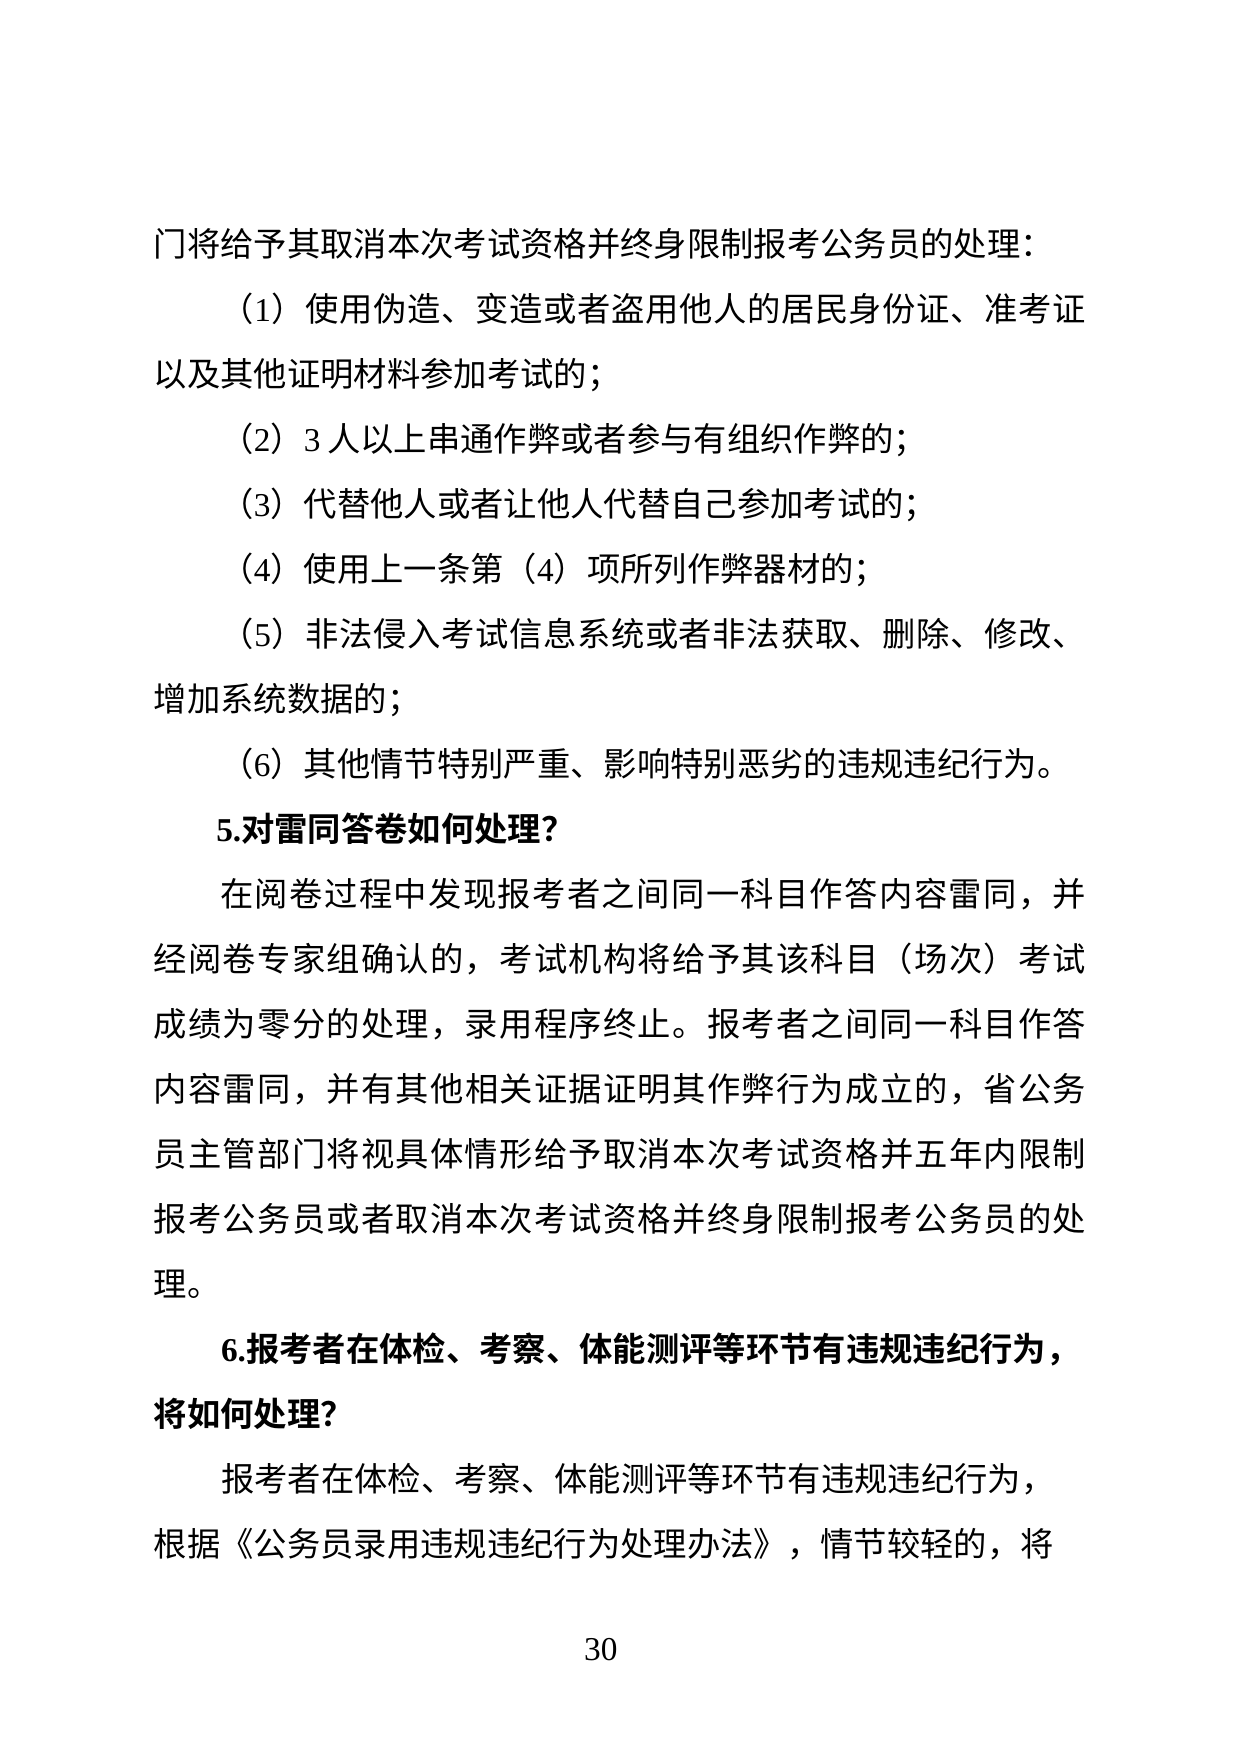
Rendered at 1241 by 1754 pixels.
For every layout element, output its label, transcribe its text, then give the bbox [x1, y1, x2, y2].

text （3）代替他人或者让他人代替自己参加考试的； [153, 469, 1087, 534]
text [153, 209, 1087, 274]
text （1）使用伪造、变造或者盗用他人的居民身份证、准考证以及其他证明材料参加考试的； [153, 274, 1087, 404]
text （6）其他情节特别严重、影响特别恶劣的违规违纪行为。 [153, 729, 1087, 794]
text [153, 1444, 1087, 1574]
text （2）3人以上串通作弊或者参与有组织作弊的； [153, 404, 1087, 469]
text （4）使用上一条第（4）项所列作弊器材的； [153, 534, 1087, 599]
text 6.报考者在体检、考察、体能测评等环节有违规违纪行为，将如何处理？ [153, 1314, 1087, 1444]
text 在阅卷过程中发现报考者之间同一科目作答内容雷同，并经阅卷专家组确认的，考试机构将给予其该科目（场次）考试成绩为零分的处理，录用程序终止。报考者之间同一科目作答内容雷同，并有其他相关证据证明其作弊行为成立的，省公务员主管部门将视具体情形给予取消本次考试资格并五年内限制报考公务员或者取消本次考试资格并终身限制报考公务员的处理。 [153, 859, 1087, 1314]
text （5）非法侵入考试信息系统或者非法获取、删除、修改、增加系统数据的； [153, 599, 1087, 729]
text 5.对雷同答卷如何处理？ [153, 794, 1087, 859]
